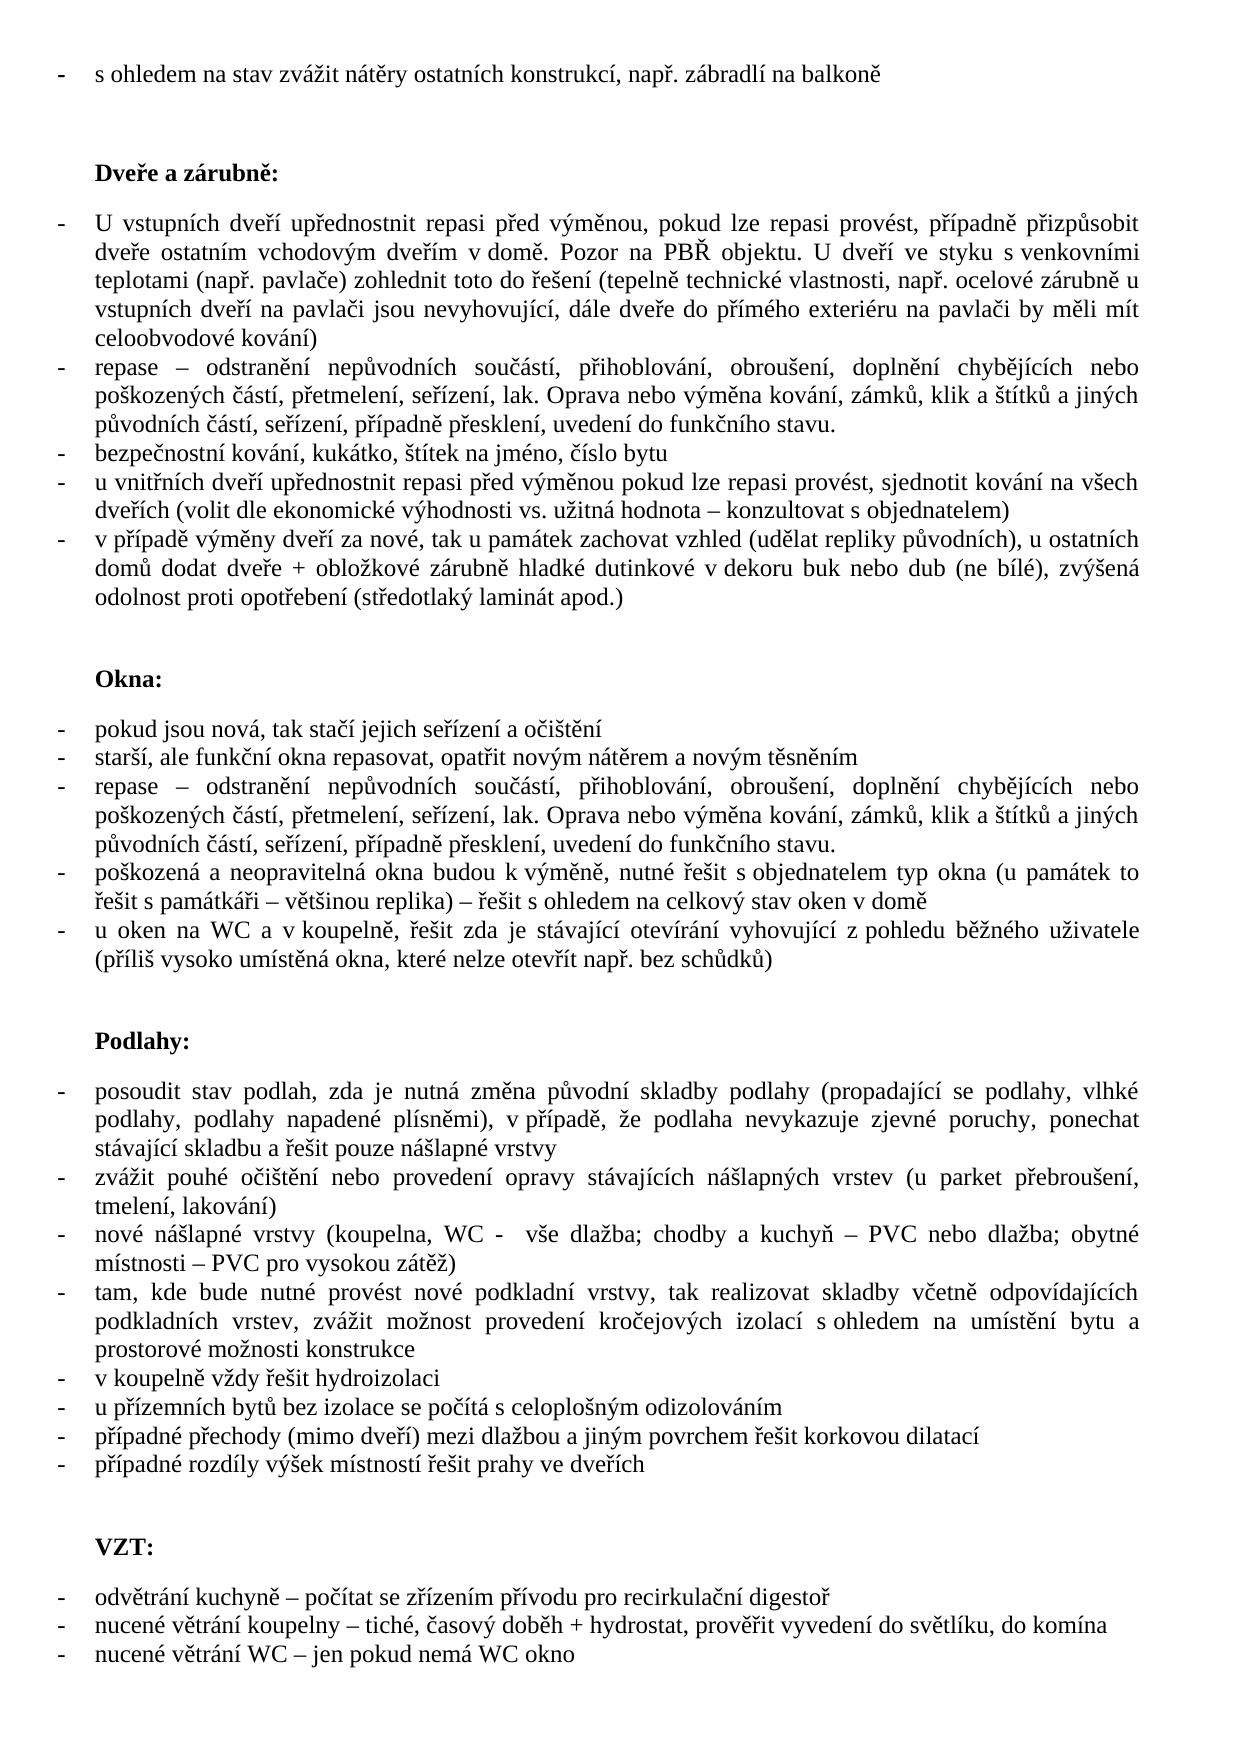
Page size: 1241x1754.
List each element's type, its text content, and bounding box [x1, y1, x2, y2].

list nucené větrání koupelny – tiché, časový doběh + hydrostat, prověřit vyvedení do světlíku, do komína [57, 1610, 1140, 1639]
list v koupelně vždy řešit hydroizolaci [57, 1363, 1140, 1392]
list pokud jsou nová, tak stačí jejich seřízení a očištění [57, 714, 1140, 742]
text Dveře a zárubně: [94, 158, 1140, 187]
list s ohledem na stav zvážit nátěry ostatních konstrukcí, např. zábradlí na balkoně [57, 59, 1140, 88]
text Podlahy: [94, 1026, 1140, 1055]
list bezpečnostní kování, kukátko, štítek na jméno, číslo bytu [57, 438, 1140, 467]
list posoudit stav podlah, zda je nutná změna původní skladby podlahy (propadající se podlahy, vlhké podlahy, podlahy napadené plísněmi), v případě, že podlaha nevykazuje zjevné poruchy, ponechat stávající skladbu a řešit pouze nášlapné vrstvy [57, 1076, 1140, 1162]
list u vnitřních dveří upřednostnit repasi před výměnou pokud lze repasi provést, sjednotit kování na všech dveřích (volit dle ekonomické výhodnosti vs. užitná hodnota – konzultovat s objednatelem) [57, 467, 1140, 524]
list repase – odstranění nepůvodních součástí, přihoblování, obroušení, doplnění chybějících nebo poškozených částí, přetmelení, seřízení, lak. Oprava nebo výměna kování, zámků, klik a štítků a jiných původních částí, seřízení, případně přesklení, uvedení do funkčního stavu. [57, 352, 1140, 438]
list zvážit pouhé očištění nebo provedení opravy stávajících nášlapných vrstev (u parket přebroušení, tmelení, lakování) [57, 1162, 1140, 1219]
list u přízemních bytů bez izolace se počítá s celoplošným odizolováním [57, 1392, 1140, 1421]
list tam, kde bude nutné provést nové podkladní vrstvy, tak realizovat skladby včetně odpovídajících podkladních vrstev, zvážit možnost provedení kročejových izolací s ohledem na umístění bytu a prostorové možnosti konstrukce [57, 1277, 1140, 1363]
list případné rozdíly výšek místností řešit prahy ve dveřích [57, 1449, 1140, 1478]
list repase – odstranění nepůvodních součástí, přihoblování, obroušení, doplnění chybějících nebo poškozených částí, přetmelení, seřízení, lak. Oprava nebo výměna kování, zámků, klik a štítků a jiných původních částí, seřízení, případně přesklení, uvedení do funkčního stavu. [57, 771, 1140, 857]
list nucené větrání WC – jen pokud nemá WC okno [57, 1639, 1140, 1668]
list u oken na WC a v koupelně, řešit zda je stávající otevírání vyhovující z pohledu běžného uživatele (příliš vysoko umístěná okna, které nelze otevřít např. bez schůdků) [57, 915, 1140, 972]
list U vstupních dveří upřednostnit repasi před výměnou, pokud lze repasi provést, případně přizpůsobit dveře ostatním vchodovým dveřím v domě. Pozor na PBŘ objektu. U dveří ve styku s venkovními teplotami (např. pavlače) zohlednit toto do řešení (tepelně technické vlastnosti, např. ocelové zárubně u vstupních dveří na pavlači jsou nevyhovující, dále dveře do přímého exteriéru na pavlači by měli mít celoobvodové kování) [57, 208, 1140, 352]
text Okna: [94, 664, 1140, 693]
list v případě výměny dveří za nové, tak u památek zachovat vzhled (udělat repliky původních), u ostatních domů dodat dveře + obložkové zárubně hladké dutinkové v dekoru buk nebo dub (ne bílé), zvýšená odolnost proti opotřebení (středotlaký laminát apod.) [57, 524, 1140, 610]
list odvětrání kuchyně – počítat se zřízením přívodu pro recirkulační digestoř [57, 1582, 1140, 1610]
list poškozená a neopravitelná okna budou k výměně, nutné řešit s objednatelem typ okna (u památek to řešit s památkáři – většinou replika) – řešit s ohledem na celkový stav oken v domě [57, 857, 1140, 915]
list nové nášlapné vrstvy (koupelna, WC - vše dlažba; chodby a kuchyň – PVC nebo dlažba; obytné místnosti – PVC pro vysokou zátěž) [57, 1219, 1140, 1277]
list starší, ale funkční okna repasovat, opatřit novým nátěrem a novým těsněním [57, 742, 1140, 771]
list případné přechody (mimo dveří) mezi dlažbou a jiným povrchem řešit korkovou dilatací [57, 1421, 1140, 1449]
text VZT: [94, 1532, 1140, 1561]
